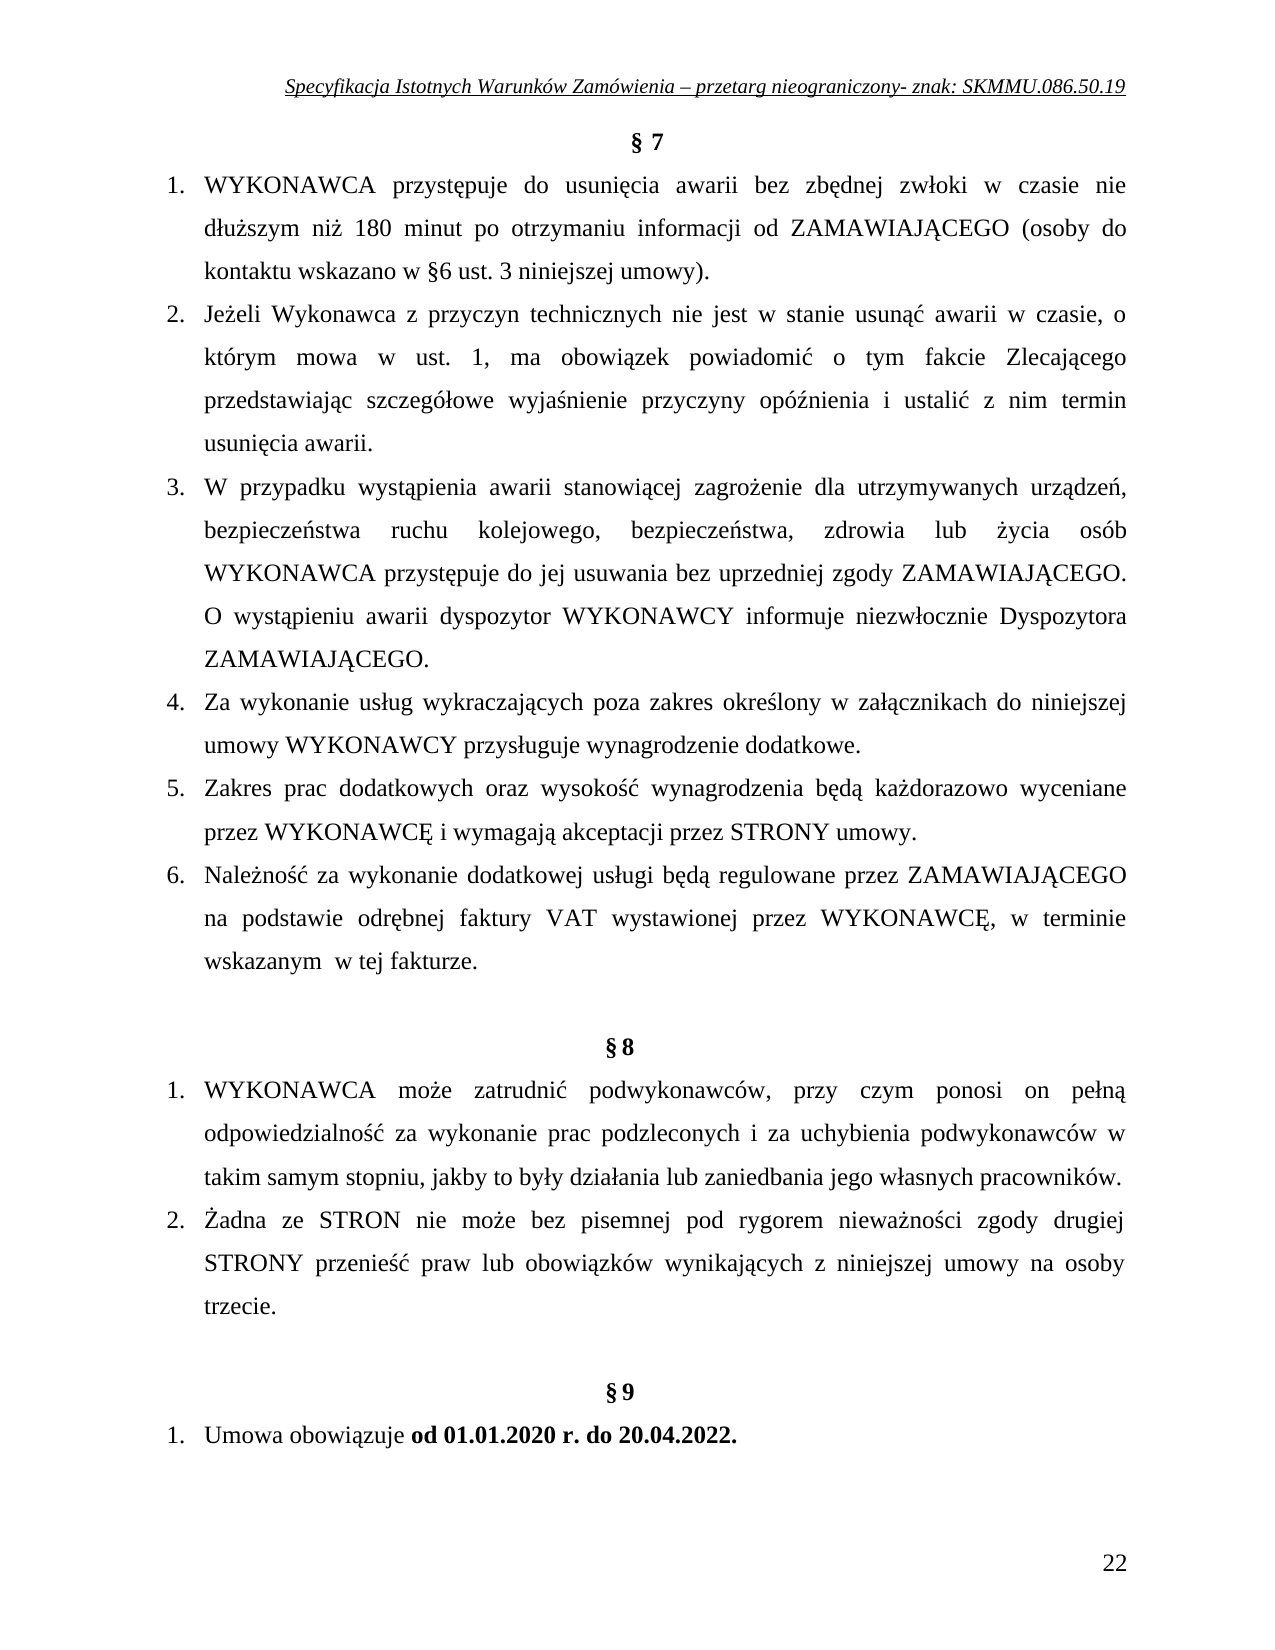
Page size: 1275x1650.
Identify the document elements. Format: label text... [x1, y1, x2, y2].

text §8 [166, 1032, 1073, 1061]
text §9 [166, 1377, 1073, 1406]
list WYKONAWCA może zatrudnić podwykonawców, przy czym ponosi on pełną odpowiedzialność za wykonanie prac podzleconych i za uchybienia podwykonawców w takim samym stopniu, jakby to były działania lub zaniedbania jego własnych pracowników. [166, 1075, 1126, 1190]
list WYKONAWCA przystępuje do usunięcia awarii bez zbędnej zwłoki w czasie nie dłuższym niż 180 minut po otrzymaniu informacji od ZAMAWIAJĄCEGO (osoby do kontaktu wskazano w §6 ust. 3 niniejszej umowy). [166, 170, 1127, 285]
list Należność za wykonanie dodatkowej usługi będą regulowane przez ZAMAWIAJĄCEGO na podstawie odrębnej faktury VAT wystawionej przez WYKONAWCĘ, w terminie wskazanym w tej fakturze. [166, 860, 1127, 975]
list Jeżeli Wykonawca z przyczyn technicznych nie jest w stanie usunąć awarii w czasie, o którym mowa w ust. 1, ma obowiązek powiadomić o tym fakcie Zlecającego przedstawiając szczegółowe wyjaśnienie przyczyny opóźnienia i ustalić z nim termin usunięcia awarii. [166, 299, 1127, 457]
list Żadna ze STRON nie może bez pisemnej pod rygorem nieważności zgody drugiej STRONY przenieść praw lub obowiązków wynikających z niniejszej umowy na osoby trzecie. [166, 1205, 1126, 1320]
list W przypadku wystąpienia awarii stanowiącej zagrożenie dla utrzymywanych urządzeń, bezpieczeństwa ruchu kolejowego, bezpieczeństwa, zdrowia lub życia osób WYKONAWCA przystępuje do jej usuwania bez uprzedniej zgody ZAMAWIAJĄCEGO. O wystąpieniu awarii dyspozytor WYKONAWCY informuje niezwłocznie Dyspozytora ZAMAWIAJĄCEGO. [166, 472, 1127, 673]
list Umowa obowiązuje od 01.01.2020 r. do 20.04.2022. [166, 1420, 1126, 1449]
list Zakres prac dodatkowych oraz wysokość wynagrodzenia będą każdorazowo wyceniane przez WYKONAWCĘ i wymagają akceptacji przez STRONY umowy. [166, 773, 1127, 845]
text §7 [166, 127, 1127, 155]
list Za wykonanie usług wykraczających poza zakres określony w załącznikach do niniejszej umowy WYKONAWCY przysługuje wynagrodzenie dodatkowe. [166, 687, 1127, 759]
